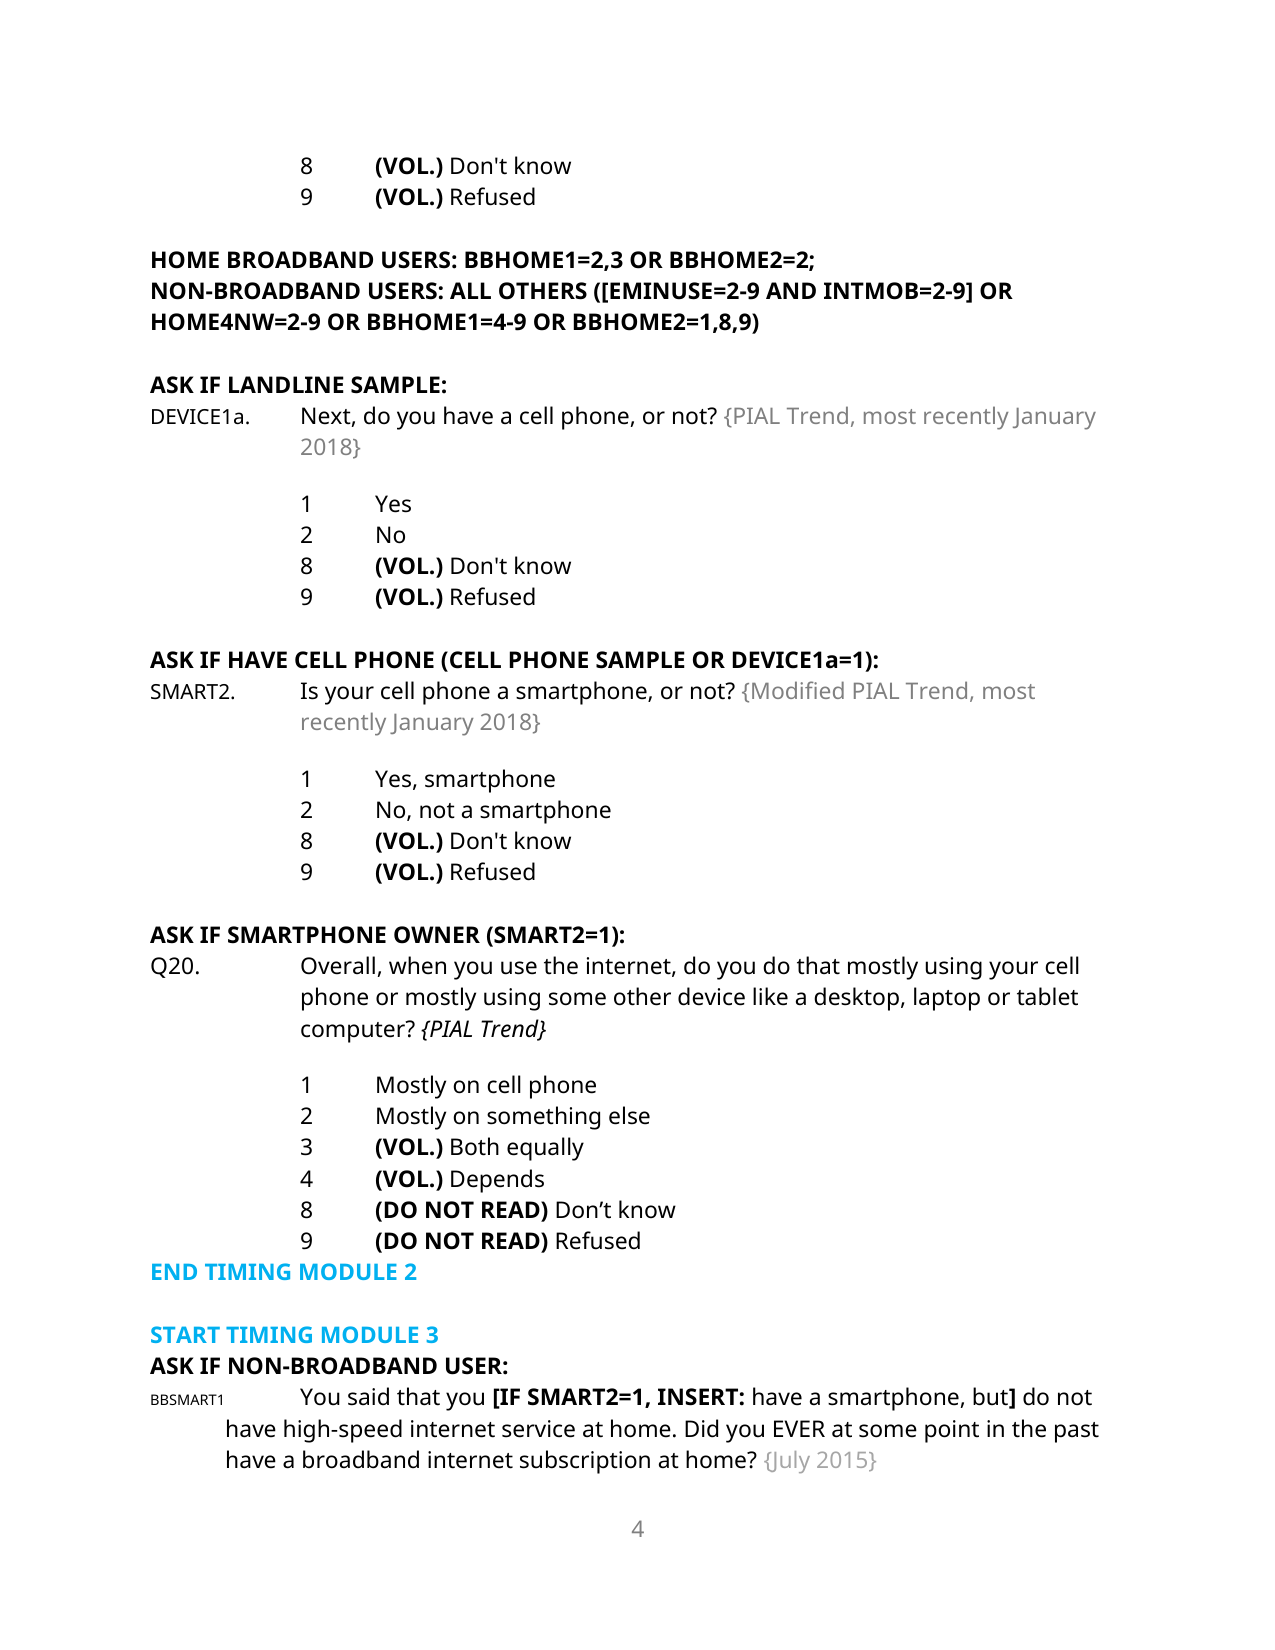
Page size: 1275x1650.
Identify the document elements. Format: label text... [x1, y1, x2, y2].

text ASK IF SMARTPHONE OWNER (SMART2=1): [150, 919, 1125, 950]
text ASK IF LANDLINE SAMPLE: [150, 369, 1125, 400]
text 9 (VOL.) Refused [225, 856, 1125, 887]
text 4 (VOL.) Depends [300, 1162, 1125, 1194]
text 1 Yes, smartphone [225, 762, 1125, 794]
text 8 (VOL.) Don't know [225, 150, 1125, 181]
text 8 (VOL.) Don't know [225, 550, 1125, 581]
text END TIMING MODULE 2 [150, 1256, 1125, 1287]
text 9 (VOL.) Refused [225, 581, 1125, 612]
text 9 (VOL.) Refused [225, 181, 1125, 212]
text 3 (VOL.) Both equally [300, 1131, 1125, 1162]
text 1 Mostly on cell phone [300, 1069, 1125, 1100]
text ASK IF NON-BROADBAND USER: [150, 1350, 1125, 1381]
text 2 No, not a smartphone [225, 794, 1125, 825]
text SMART2. Is your cell phone a smartphone, or not? {Modified PIAL Trend, most recently January 2018} [150, 675, 1125, 737]
text BBSMART1 You said that you [IF SMART2=1, INSERT: have a smartphone, but] do not have high-speed internet service at home. Did you EVER at some point in the past have a broadband internet subscription at home? {July 2015} [150, 1381, 1125, 1475]
text ASK IF HAVE CELL PHONE (CELL PHONE SAMPLE OR DEVICE1a=1): [150, 644, 1125, 675]
text START TIMING MODULE 3 [150, 1319, 1125, 1350]
text NON-BROADBAND USERS: ALL OTHERS ([EMINUSE=2-9 AND INTMOB=2-9] OR HOME4NW=2-9 OR BBHOME1=4-9 OR BBHOME2=1,8,9) [150, 275, 1125, 337]
text 1 Yes [225, 487, 1125, 519]
text 8 (VOL.) Don't know [225, 825, 1125, 856]
text 2 Mostly on something else [300, 1100, 1125, 1131]
text HOME BROADBAND USERS: BBHOME1=2,3 OR BBHOME2=2; [150, 244, 1125, 275]
text 9 (DO NOT READ) Refused [300, 1225, 1125, 1256]
text Q20. Overall, when you use the internet, do you do that mostly using your cell phone or mostly using some other device like a desktop, laptop or tablet computer? {PIAL Trend} [150, 950, 1125, 1044]
text DEVICE1a. Next, do you have a cell phone, or not? {PIAL Trend, most recently January 2018} [150, 400, 1125, 462]
text 2 No [225, 519, 1125, 550]
text 8 (DO NOT READ) Don’t know [300, 1194, 1125, 1225]
